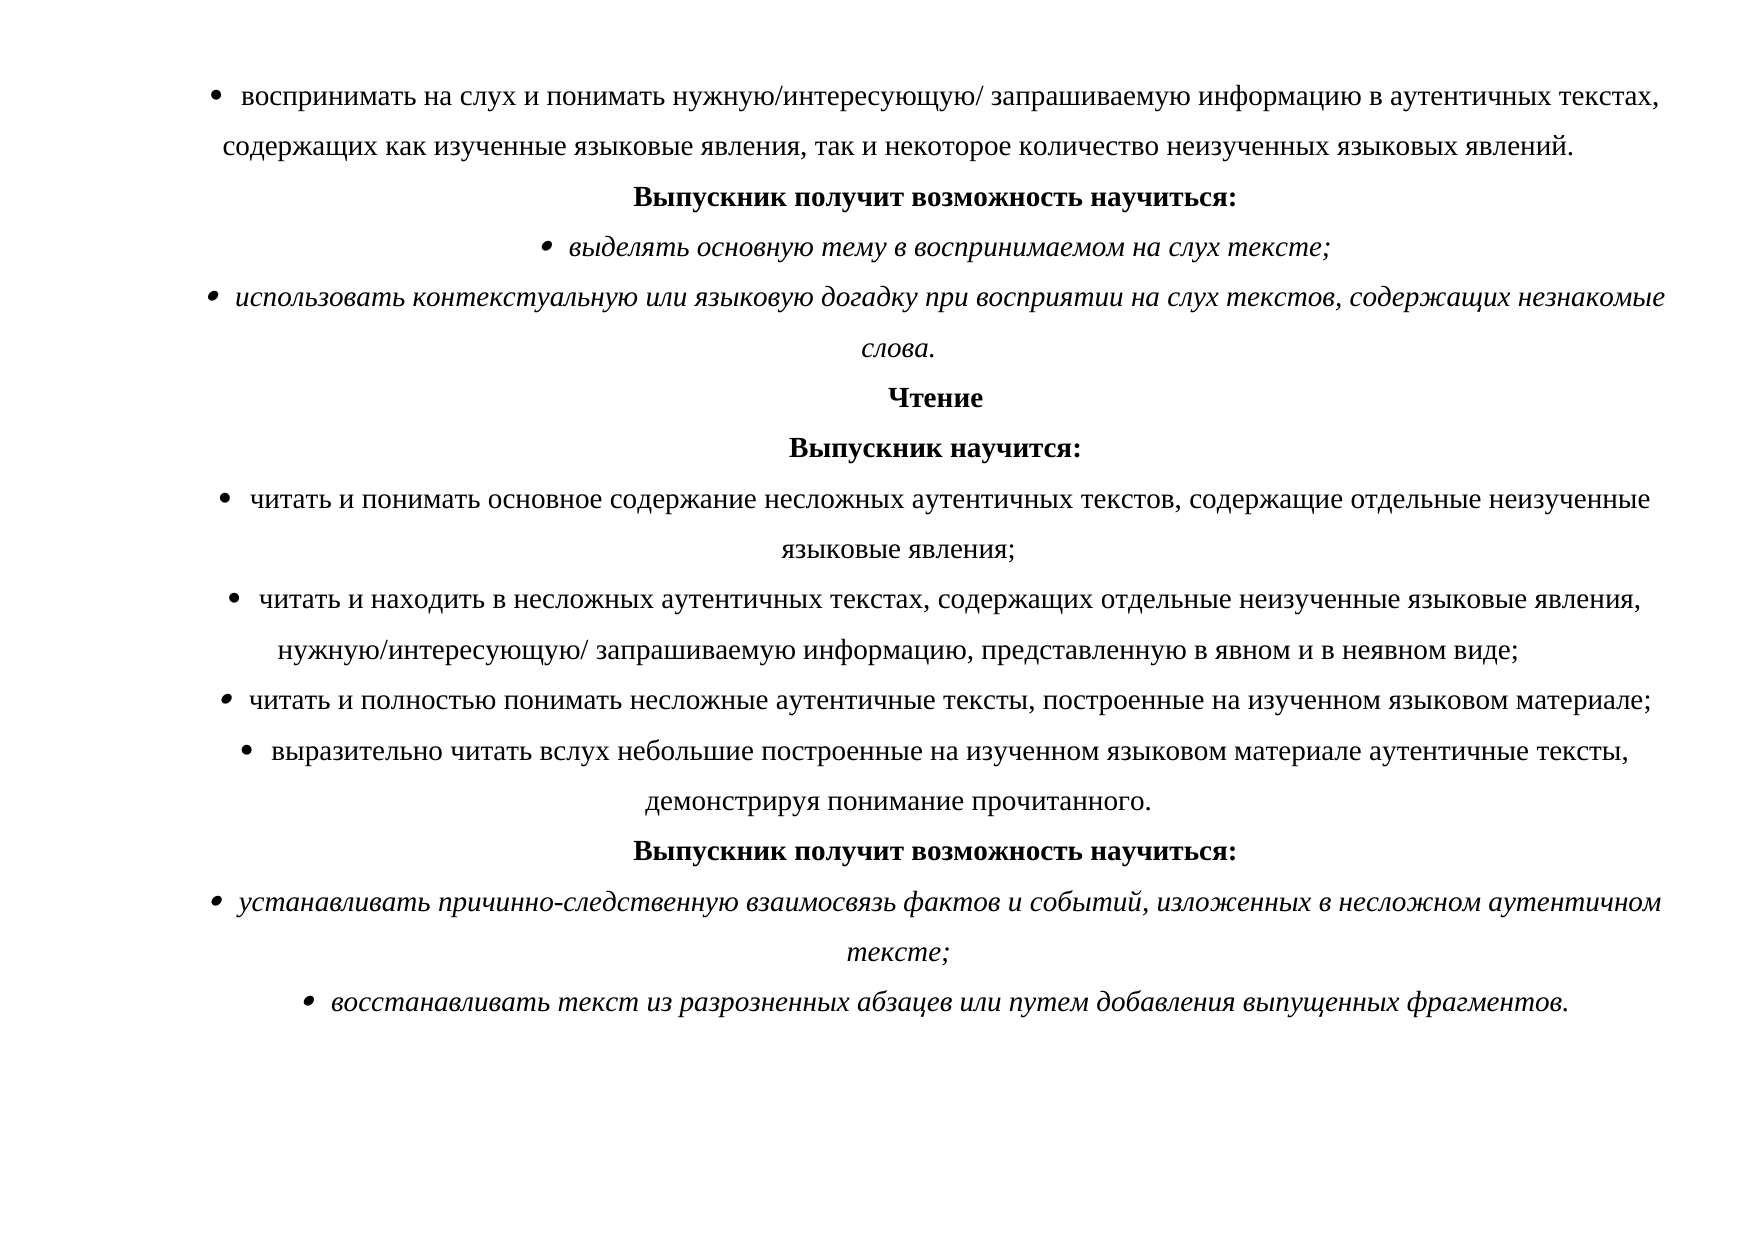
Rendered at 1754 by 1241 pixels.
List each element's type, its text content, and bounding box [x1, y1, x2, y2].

list устанавливать причинно-следственную взаимосвязь фактов и событий, изложенных в несложном аутентичном тексте; [118, 884, 1679, 968]
text Выпускник получит возможность научиться: [118, 833, 1679, 867]
list воспринимать на слух и понимать нужную/интересующую/ запрашиваемую информацию в аутентичных текстах, содержащих как изученные языковые явления, так и некоторое количество неизученных языковых явлений. [118, 78, 1679, 162]
text Выпускник получит возможность научиться: [118, 179, 1679, 212]
list читать и полностью понимать несложные аутентичные тексты, построенные на изученном языковом материале; [118, 682, 1679, 716]
text Выпускник научится: [118, 430, 1679, 464]
list восстанавливать текст из разрозненных абзацев или путем добавления выпущенных фрагментов. [118, 984, 1679, 1018]
list читать и находить в несложных аутентичных текстах, содержащих отдельные неизученные языковые явления, нужную/интересующую/ запрашиваемую информацию, представленную в явном и в неявном виде; [118, 581, 1679, 665]
list выразительно читать вслух небольшие построенные на изученном языковом материале аутентичные тексты, демонстрируя понимание прочитанного. [118, 733, 1679, 817]
list читать и понимать основное содержание несложных аутентичных текстов, содержащие отдельные неизученные языковые явления; [118, 481, 1679, 565]
list использовать контекстуальную или языковую догадку при восприятии на слух текстов, содержащих незнакомые слова. [118, 279, 1679, 363]
list выделять основную тему в воспринимаемом на слух тексте; [118, 229, 1679, 263]
text Чтение [118, 380, 1679, 414]
